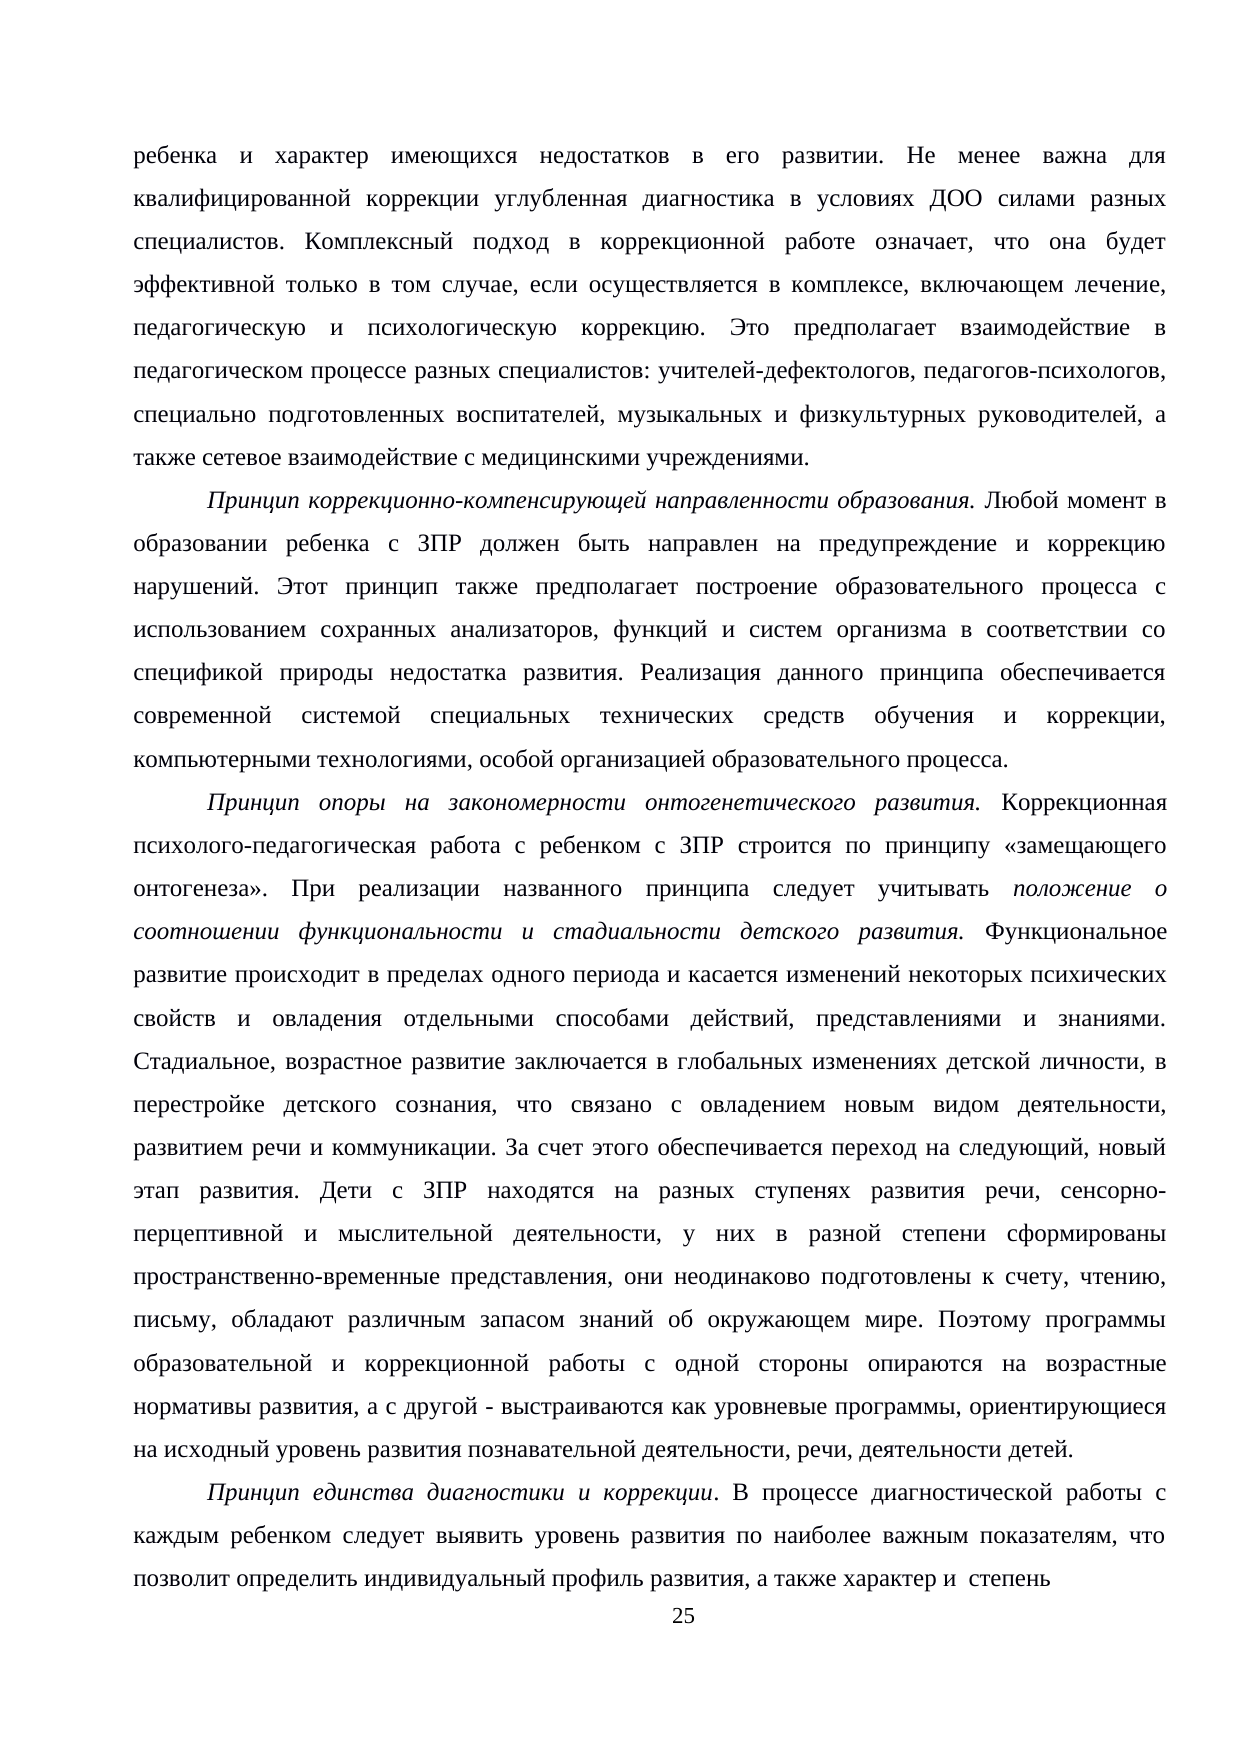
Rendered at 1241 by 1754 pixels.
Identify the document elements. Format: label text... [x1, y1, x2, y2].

text Принцип единства диагностики и коррекции. В процессе диагностической работы с каждым ребенком следует выявить уровень развития по наиболее важным показателям, что позволит определить индивидуальный профиль развития, а также характер и степень [133, 1477, 1166, 1592]
text Принцип опоры на закономерности онтогенетического развития. Коррекционная психолого-педагогическая работа с ребенком с ЗПР строится по принципу «замещающего онтогенеза». При реализации названного принципа следует учитывать положение о соотношении функциональности и стадиальности детского развития. Функциональное развитие происходит в пределах одного периода и касается изменений некоторых психических свойств и овладения отдельными способами действий, представлениями и знаниями. Стадиальное, возрастное развитие заключается в глобальных изменениях детской личности, в перестройке детского сознания, что связано с овладением новым видом деятельности, развитием речи и коммуникации. За счет этого обеспечивается переход на следующий, новый этап развития. Дети с ЗПР находятся на разных ступенях развития речи, сенсорно- перцептивной и мыслительной деятельности, у них в разной степени сформированы пространственно-временные представления, они неодинаково подготовлены к счету, чтению, письму, обладают различным запасом знаний об окружающем мире. Поэтому программы образовательной и коррекционной работы с одной стороны опираются на возрастные нормативы развития, а с другой - выстраиваются как уровневые программы, ориентирующиеся на исходный уровень развития познавательной деятельности, речи, деятельности детей. [133, 787, 1167, 1463]
text ребенка и характер имеющихся недостатков в его развитии. Не менее важна для квалифицированной коррекции углубленная диагностика в условиях ДОО силами разных специалистов. Комплексный подход в коррекционной работе означает, что она будет эффективной только в том случае, если осуществляется в комплексе, включающем лечение, педагогическую и психологическую коррекцию. Это предполагает взаимодействие в педагогическом процессе разных специалистов: учителей-дефектологов, педагогов-психологов, специально подготовленных воспитателей, музыкальных и физкультурных руководителей, а также сетевое взаимодействие с медицинскими учреждениями. [133, 140, 1167, 471]
text Принцип коррекционно-компенсирующей направленности образования. Любой момент в образовании ребенка с ЗПР должен быть направлен на предупреждение и коррекцию нарушений. Этот принцип также предполагает построение образовательного процесса с использованием сохранных анализаторов, функций и систем организма в соответствии со спецификой природы недостатка развития. Реализация данного принципа обеспечивается современной системой специальных технических средств обучения и коррекции, компьютерными технологиями, особой организацией образовательного процесса. [133, 485, 1167, 772]
